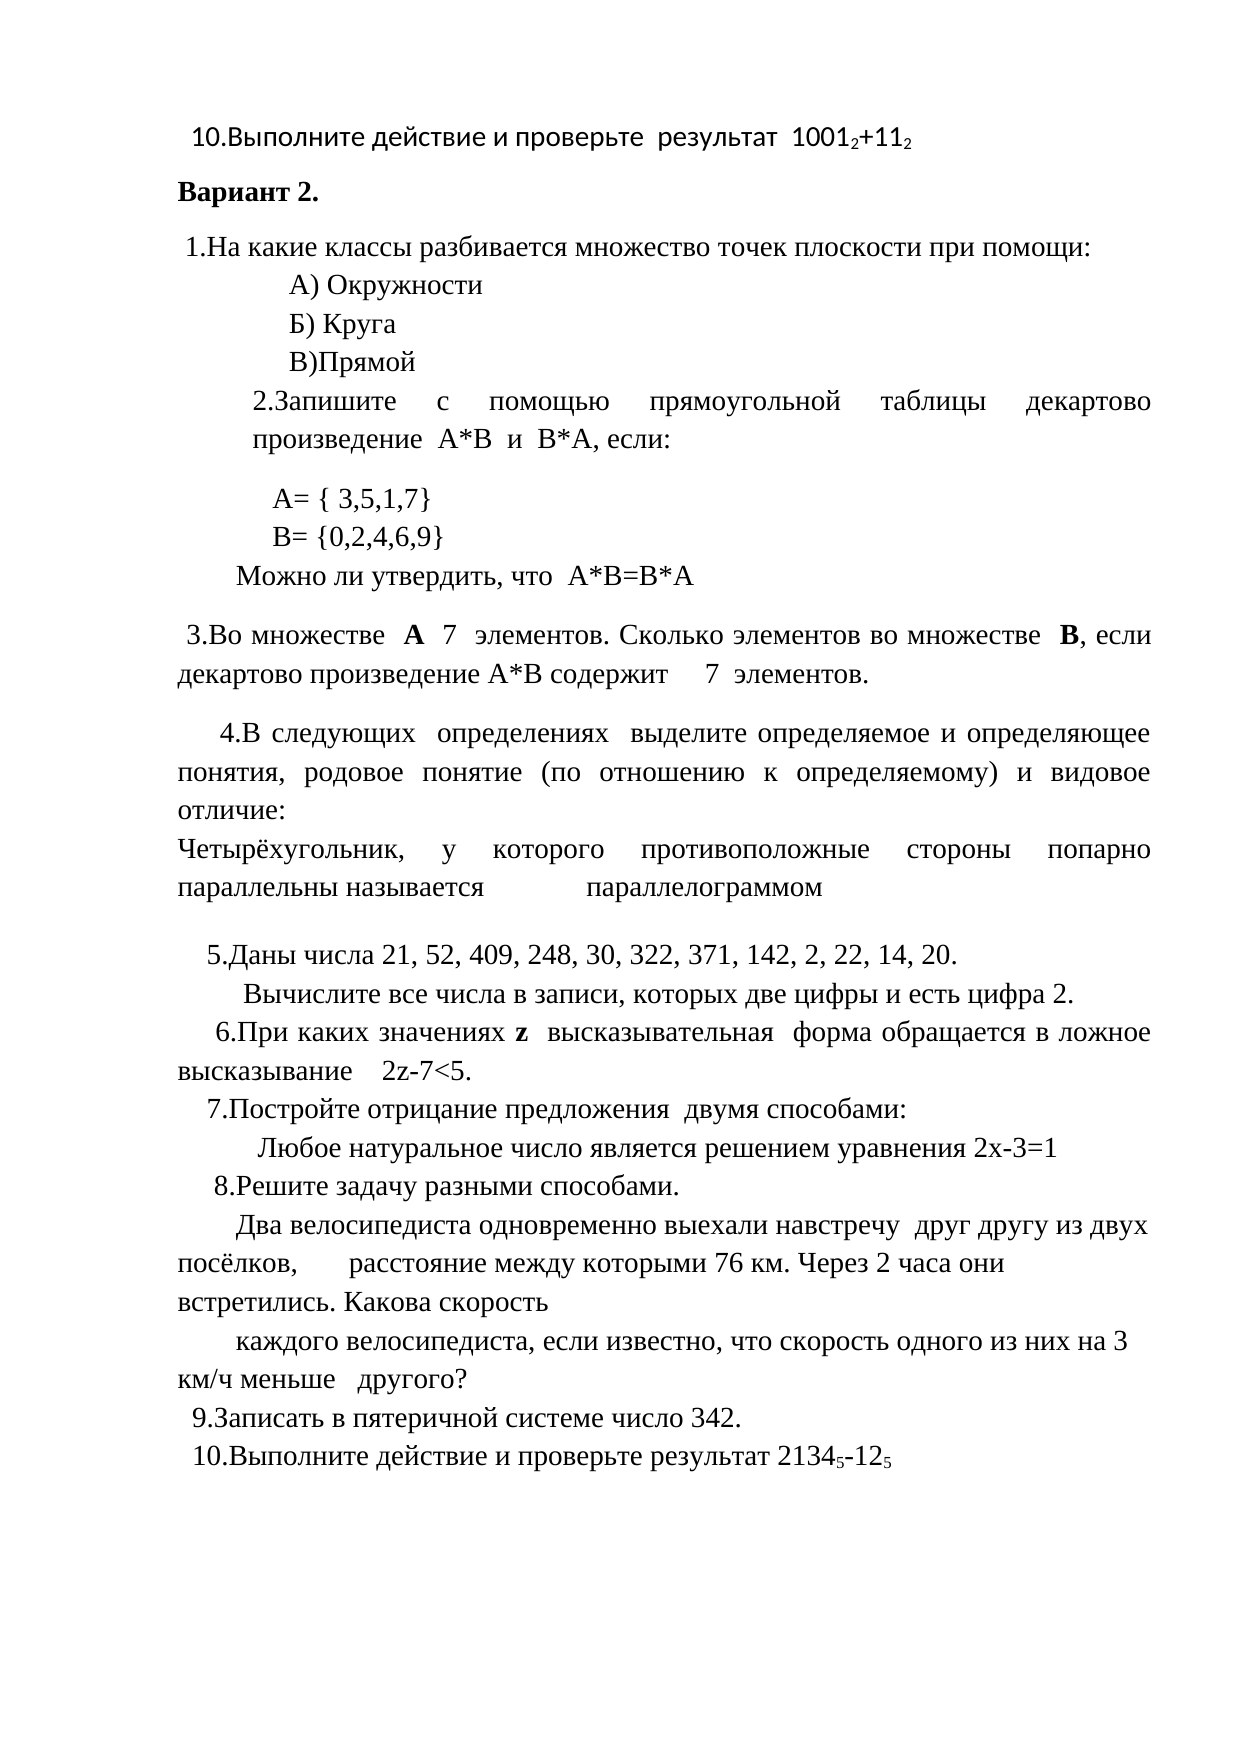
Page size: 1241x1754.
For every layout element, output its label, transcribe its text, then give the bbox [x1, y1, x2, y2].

text 1.На какие классы разбивается множество точек плоскости при помощи: [177, 229, 1152, 262]
text Два велосипедиста одновременно выехали навстречу друг другу из двух посёлков, расстояние между которыми . Через 2 часа они встретились. Какова скорость [177, 1207, 1152, 1318]
list Б) Круга [252, 306, 1152, 339]
text 8.Решите задачу разными способами. [177, 1168, 1152, 1202]
text Любое натуральное число является решением уравнения 2x-3=1 [177, 1130, 1152, 1163]
list А) Окружности [252, 267, 1152, 301]
text 9.Записать в пятеричной системе число 342. [177, 1400, 1152, 1433]
list 2.Запишите с помощью прямоугольной таблицы декартово произведение А*В и В*А, если: [252, 383, 1152, 455]
text А= { 3,5,1,7} [177, 481, 1152, 514]
text 10.Выполните действие и проверьте результат 21345-125 [177, 1438, 1152, 1472]
text Четырёхугольник, у которого противоположные стороны попарно параллельны называется параллелограммом [177, 831, 1152, 903]
list В)Прямой [252, 344, 1152, 378]
text 3.Во множестве А 7 элементов. Сколько элементов во множестве В, если декартово произведение А*В содержит 7 элементов. [177, 617, 1152, 689]
text 6.При каких значениях z высказывательная форма обращается в ложное высказывание 2z-7<5. [177, 1014, 1152, 1086]
text Вариант 2. [177, 174, 1152, 208]
text 5.Даны числа 21, 52, 409, 248, 30, 322, 371, 142, 2, 22, 14, 20. [177, 937, 1152, 971]
text 10.Выполните действие и проверьте результат 10012+112 [177, 118, 1152, 154]
text 7.Постройте отрицание предложения двумя способами: [177, 1091, 1152, 1125]
text Вычислите все числа в записи, которых две цифры и есть цифра 2. [177, 976, 1152, 1009]
text 4.В следующих определениях выделите определяемое и определяющее понятия, родовое понятие (по отношению к определяемому) и видовое отличие: [177, 715, 1152, 826]
text В= {0,2,4,6,9} [177, 519, 1152, 553]
text каждого велосипедиста, если известно, что скорость одного из них на меньше другого? [177, 1323, 1152, 1395]
text Можно ли утвердить, что А*В=В*А [177, 558, 1152, 592]
